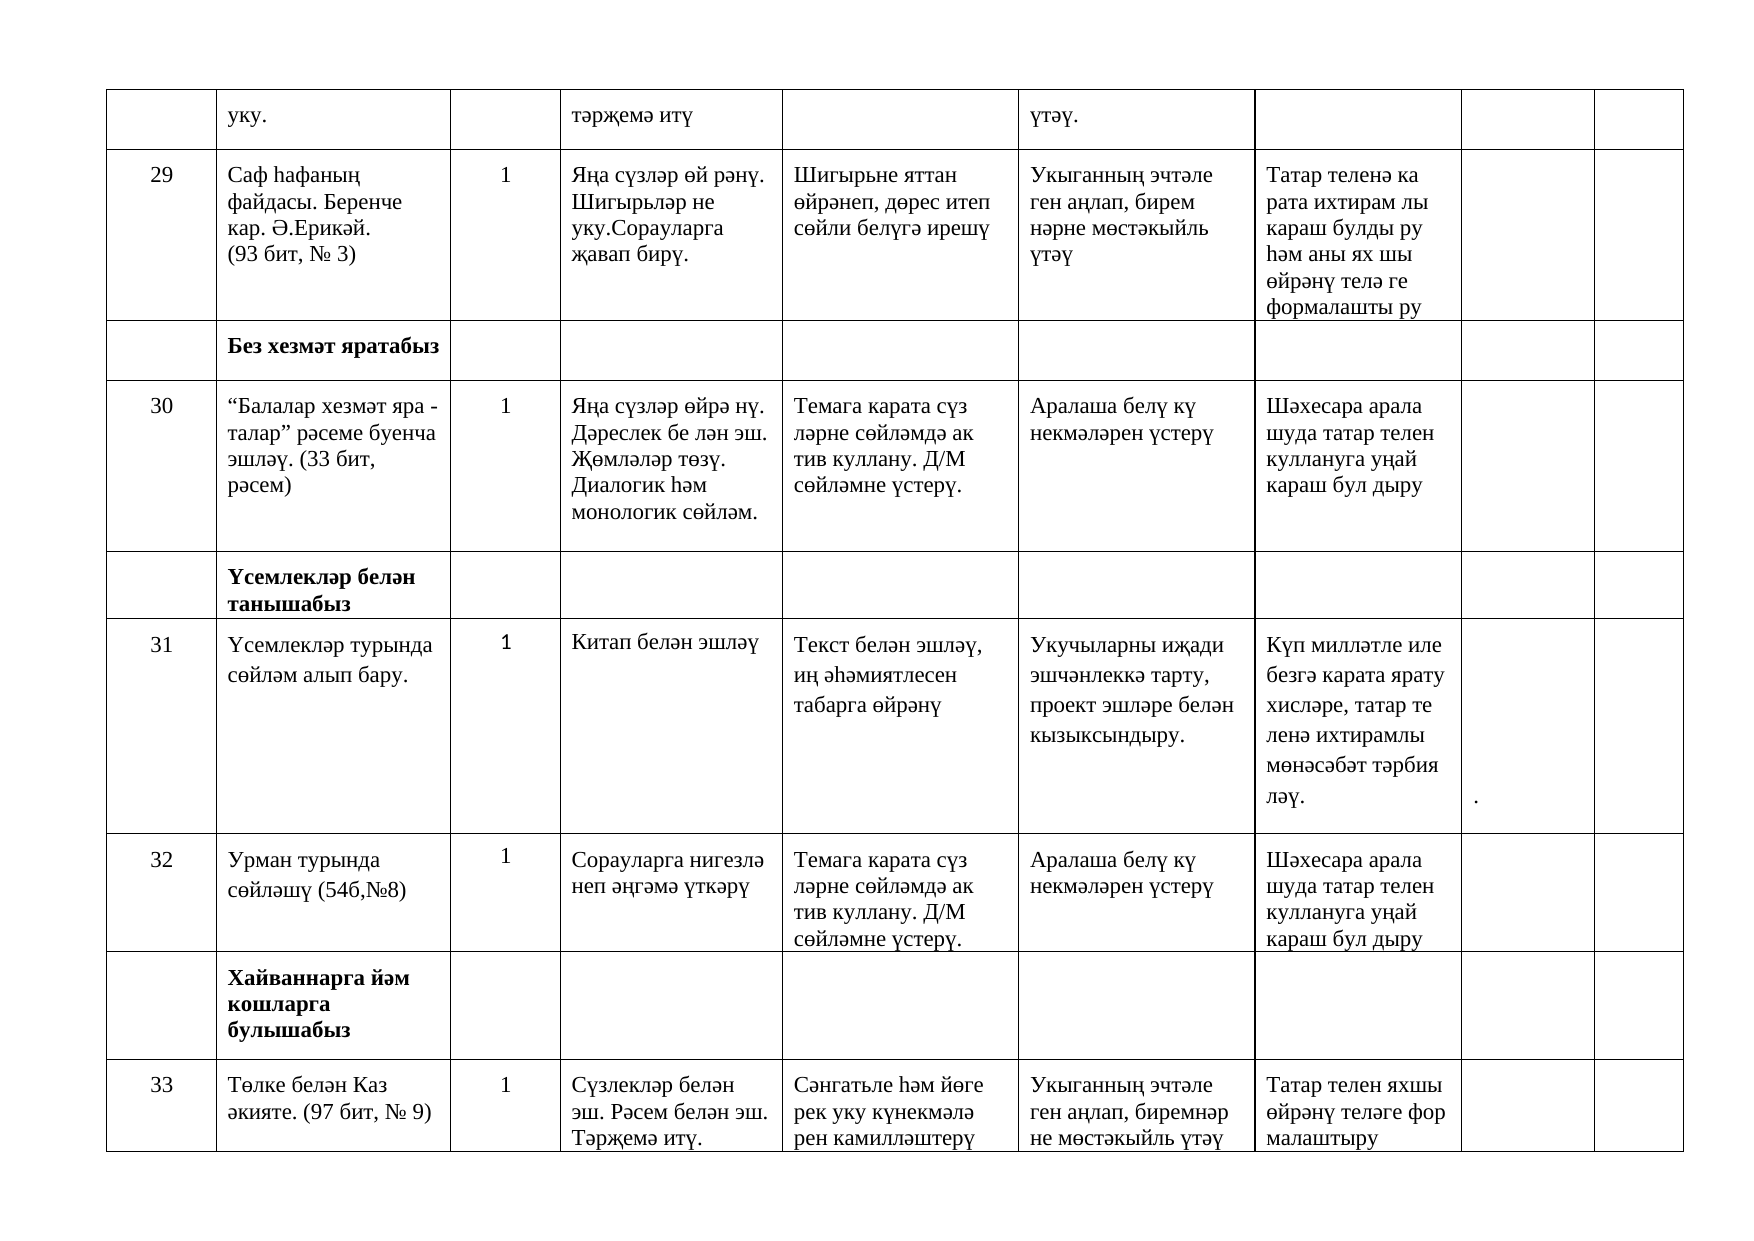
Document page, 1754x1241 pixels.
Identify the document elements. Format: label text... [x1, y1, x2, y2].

table_cell Күп милләтле иле безгә карата ярату хисләре, татар те ленә ихтирамлы мөнәсәбәт тәрбия ләү. [1256, 619, 1461, 833]
table_cell Укыганның эчтәле ген аңлап, бирем нәрне мөстәкыйль үтәү [1019, 150, 1254, 319]
table_cell Текст белән эшләү, иң әһәмиятлесен табарга өйрәнү [783, 619, 1018, 833]
table_cell Китап белән эшләү [561, 619, 782, 833]
table_cell “Балалар хезмәт яра -талар” рәсеме буенча эшләү. (33 бит, рәсем) [217, 381, 450, 551]
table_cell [1019, 1060, 1254, 1151]
table_cell 30 [107, 381, 216, 551]
table_cell Темага карата сүз ләрне сөйләмдә ак тив куллану. Д/М сөйләмне үстерү. [783, 381, 1018, 551]
table_cell 33 [107, 1060, 216, 1151]
table_cell 1 [451, 834, 560, 951]
table_cell 1 [451, 619, 560, 833]
table_cell Татар теленә ка рата ихтирам лы караш булды ру һәм аны ях шы өйрәнү телә ге формалашты ру [1256, 150, 1461, 319]
table_cell [1019, 952, 1254, 1058]
table_cell [561, 321, 782, 379]
table_cell [1595, 150, 1683, 319]
table_cell [1595, 1060, 1683, 1151]
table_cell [1256, 1060, 1461, 1151]
table_cell [1595, 952, 1683, 1058]
table_cell [783, 321, 1018, 379]
table_cell Аралаша белү кү некмәләрен үстерү [1019, 381, 1254, 551]
table_cell [1462, 952, 1594, 1058]
table_cell 29 [107, 150, 216, 319]
table_cell Үсемлекләр белән танышабыз [217, 552, 450, 618]
table_cell 31 [107, 619, 216, 833]
table_cell [1595, 90, 1683, 149]
table_cell [1256, 321, 1461, 379]
table_cell [1462, 150, 1594, 319]
table_cell Шәхесара арала шуда татар телен куллануга уңай караш бул дыру [1256, 834, 1461, 951]
table_cell Без хезмәт яратабыз [217, 321, 450, 379]
table_cell [451, 952, 560, 1058]
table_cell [561, 90, 782, 149]
table_cell [1462, 381, 1594, 551]
table_cell [1256, 952, 1461, 1058]
table_cell Укучыларны иҗади эшчәнлеккә тарту, проект эшләре белән кызыксындыру. [1019, 619, 1254, 833]
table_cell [561, 1060, 782, 1151]
table_cell [107, 952, 216, 1058]
table_cell [107, 321, 216, 379]
table_cell [783, 552, 1018, 618]
table_cell [1595, 381, 1683, 551]
table_cell 28 [107, 90, 216, 149]
table_cell Урман турында сөйләшү (54б,№8) [217, 834, 450, 951]
table_cell 1 [451, 150, 560, 319]
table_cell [1256, 90, 1461, 149]
table_cell [1462, 321, 1594, 379]
table_cell [1462, 1060, 1594, 1151]
table_cell [1595, 552, 1683, 618]
table_cell 32 [107, 834, 216, 951]
table_cell [1019, 321, 1254, 379]
table_cell [561, 952, 782, 1058]
table_cell [1462, 552, 1594, 618]
table_cell [1595, 834, 1683, 951]
table_cell Темага карата сүз ләрне сөйләмдә ак тив куллану. Д/М сөйләмне үстерү. [783, 834, 1018, 951]
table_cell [1019, 90, 1254, 149]
table_cell [1595, 619, 1683, 833]
table_cell Үсемлекләр турында сөйләм алып бару. [217, 619, 450, 833]
table_cell Сорауларга нигезлә неп әңгәмә үткәрү [561, 834, 782, 951]
table_cell Аралаша белү кү некмәләрен үстерү [1019, 834, 1254, 951]
table_cell [1462, 90, 1594, 149]
table_cell Саф һафаның файдасы. Беренче кар. Ә.Ерикәй. (93 бит, № 3) [217, 150, 450, 319]
table_cell [1256, 552, 1461, 618]
table_cell Шигырьне яттан өйрәнеп, дөрес итеп сөйли белүгә ирешү [783, 150, 1018, 319]
table_cell [451, 321, 560, 379]
table_cell [1595, 321, 1683, 379]
table_cell [783, 952, 1018, 1058]
table_cell Хайваннарга йәм кошларга булышабыз [217, 952, 450, 1058]
table_cell [451, 552, 560, 618]
table_cell 1 [451, 1060, 560, 1151]
table_cell Шәхесара арала шуда татар телен куллануга уңай караш бул дыру [1256, 381, 1461, 551]
table_cell Яңа сүзләр өй рәнү. Шигырьләр не уку.Сорауларга җавап бирү. [561, 150, 782, 319]
table_cell [1462, 834, 1594, 951]
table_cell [783, 90, 1018, 149]
table_cell [107, 552, 216, 618]
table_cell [783, 1060, 1018, 1151]
table_cell [1019, 552, 1254, 618]
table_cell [217, 90, 450, 149]
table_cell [217, 1060, 450, 1151]
table_cell [561, 552, 782, 618]
table_cell 1 [451, 90, 560, 149]
table_cell Яңа сүзләр өйрә нү. Дәреслек бе лән эш. Җөмләләр төзү. Диалогик һәм монологик сөйләм. [561, 381, 782, 551]
table_cell 1 [451, 381, 560, 551]
table_cell . [1462, 619, 1594, 833]
